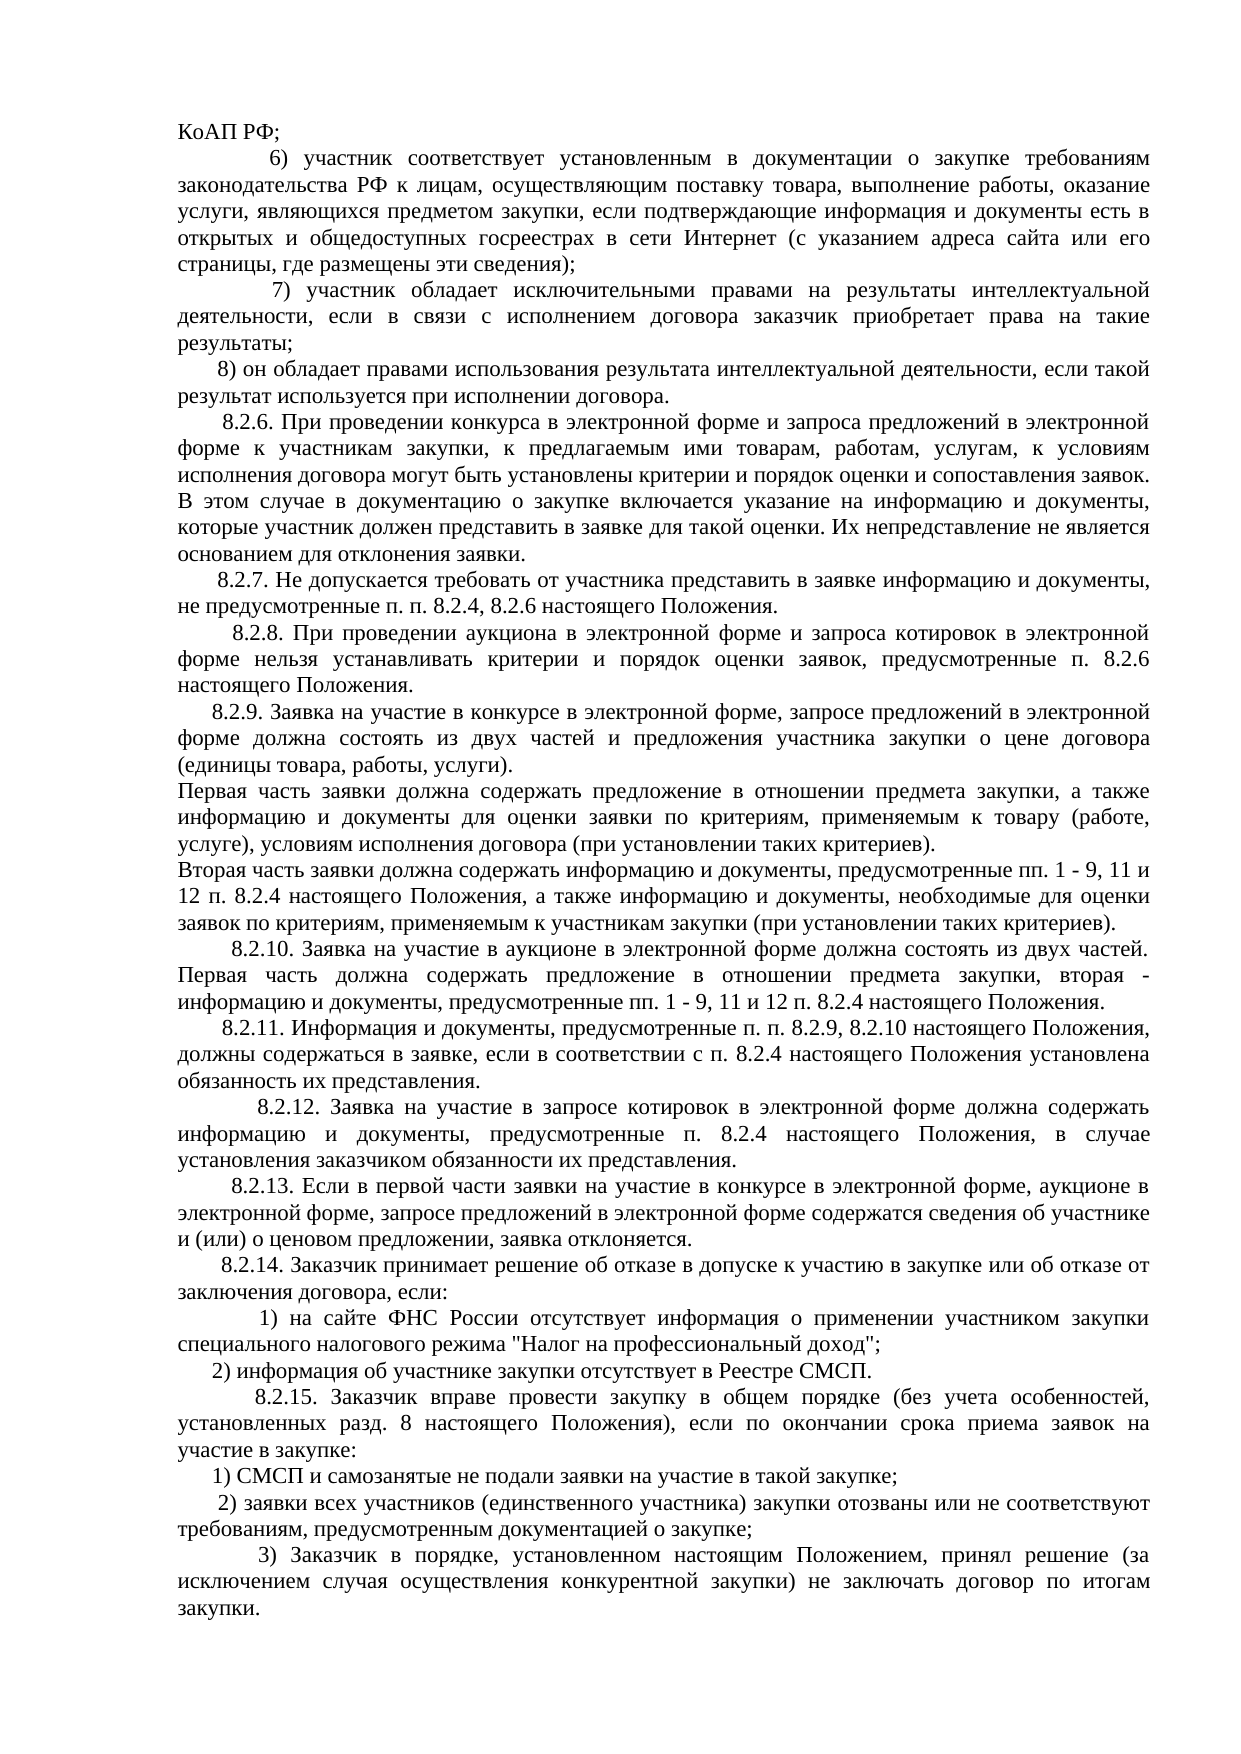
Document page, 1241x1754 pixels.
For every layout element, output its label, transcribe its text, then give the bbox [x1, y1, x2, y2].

text 2) информация об участнике закупки отсутствует в Реестре СМСП. [177, 1357, 1152, 1383]
text 8.2.15. Заказчик вправе провести закупку в общем порядке (без учета особенностей, установленных разд. 8 настоящего Положения), если по окончании срока приема заявок на участие в закупке: [177, 1383, 1152, 1462]
text 8.2.11. Информация и документы, предусмотренные п. п. 8.2.9, 8.2.10 настоящего Положения, должны содержаться в заявке, если в соответствии с п. 8.2.4 настоящего Положения установлена обязанность их представления. [177, 1014, 1152, 1093]
text Вторая часть заявки должна содержать информацию и документы, предусмотренные пп. 1 - 9, 11 и 12 п. 8.2.4 настоящего Положения, а также информацию и документы, необходимые для оценки заявок по критериям, применяемым к участникам закупки (при установлении таких критериев). [177, 856, 1152, 935]
text 8.2.9. Заявка на участие в конкурсе в электронной форме, запросе предложений в электронной форме должна состоять из двух частей и предложения участника закупки о цене договора (единицы товара, работы, услуги). [177, 698, 1152, 777]
text 8.2.14. Заказчик принимает решение об отказе в допуске к участию в закупке или об отказе от заключения договора, если: [177, 1251, 1152, 1304]
text 7) участник обладает исключительными правами на результаты интеллектуальной деятельности, если в связи с исполнением договора заказчик приобретает права на такие результаты; [177, 276, 1152, 355]
text 8.2.12. Заявка на участие в запросе котировок в электронной форме должна содержать информацию и документы, предусмотренные п. 8.2.4 настоящего Положения, в случае установления заказчиком обязанности их представления. [177, 1093, 1152, 1172]
text 8) он обладает правами использования результата интеллектуальной деятельности, если такой результат используется при исполнении договора. [177, 355, 1152, 408]
text 8.2.13. Если в первой части заявки на участие в конкурсе в электронной форме, аукционе в электронной форме, запросе предложений в электронной форме содержатся сведения об участнике и (или) о ценовом предложении, заявка отклоняется. [177, 1172, 1152, 1251]
text 8.2.6. При проведении конкурса в электронной форме и запроса предложений в электронной форме к участникам закупки, к предлагаемым ими товарам, работам, услугам, к условиям исполнения договора могут быть установлены критерии и порядок оценки и сопоставления заявок. В этом случае в документацию о закупке включается указание на информацию и документы, которые участник должен представить в заявке для такой оценки. Их непредставление не является основанием для отклонения заявки. [177, 408, 1152, 566]
text Первая часть заявки должна содержать предложение в отношении предмета закупки, а также информацию и документы для оценки заявки по критериям, применяемым к товару (работе, услуге), условиям исполнения договора (при установлении таких критериев). [177, 777, 1152, 856]
text 8.2.8. При проведении аукциона в электронной форме и запроса котировок в электронной форме нельзя устанавливать критерии и порядок оценки заявок, предусмотренные п. 8.2.6 настоящего Положения. [177, 619, 1152, 698]
text 2) заявки всех участников (единственного участника) закупки отозваны или не соответствуют требованиям, предусмотренным документацией о закупке; [177, 1488, 1152, 1541]
text 8.2.10. Заявка на участие в аукционе в электронной форме должна состоять из двух частей. Первая часть должна содержать предложение в отношении предмета закупки, вторая - информацию и документы, предусмотренные пп. 1 - 9, 11 и 12 п. 8.2.4 настоящего Положения. [177, 935, 1152, 1014]
text 6) участник соответствует установленным в документации о закупке требованиям законодательства РФ к лицам, осуществляющим поставку товара, выполнение работы, оказание услуги, являющихся предметом закупки, если подтверждающие информация и документы есть в открытых и общедоступных госреестрах в сети Интернет (с указанием адреса сайта или его страницы, где размещены эти сведения); [177, 144, 1152, 276]
text 1) СМСП и самозанятые не подали заявки на участие в такой закупке; [177, 1462, 1152, 1488]
text 1) на сайте ФНС России отсутствует информация о применении участником закупки специального налогового режима "Налог на профессиональный доход"; [177, 1304, 1152, 1357]
text 3) Заказчик в порядке, установленном настоящим Положением, принял решение (за исключением случая осуществления конкурентной закупки) не заключать договор по итогам закупки. [177, 1541, 1152, 1620]
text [177, 118, 1152, 144]
text 8.2.7. Не допускается требовать от участника представить в заявке информацию и документы, не предусмотренные п. п. 8.2.4, 8.2.6 настоящего Положения. [177, 566, 1152, 619]
